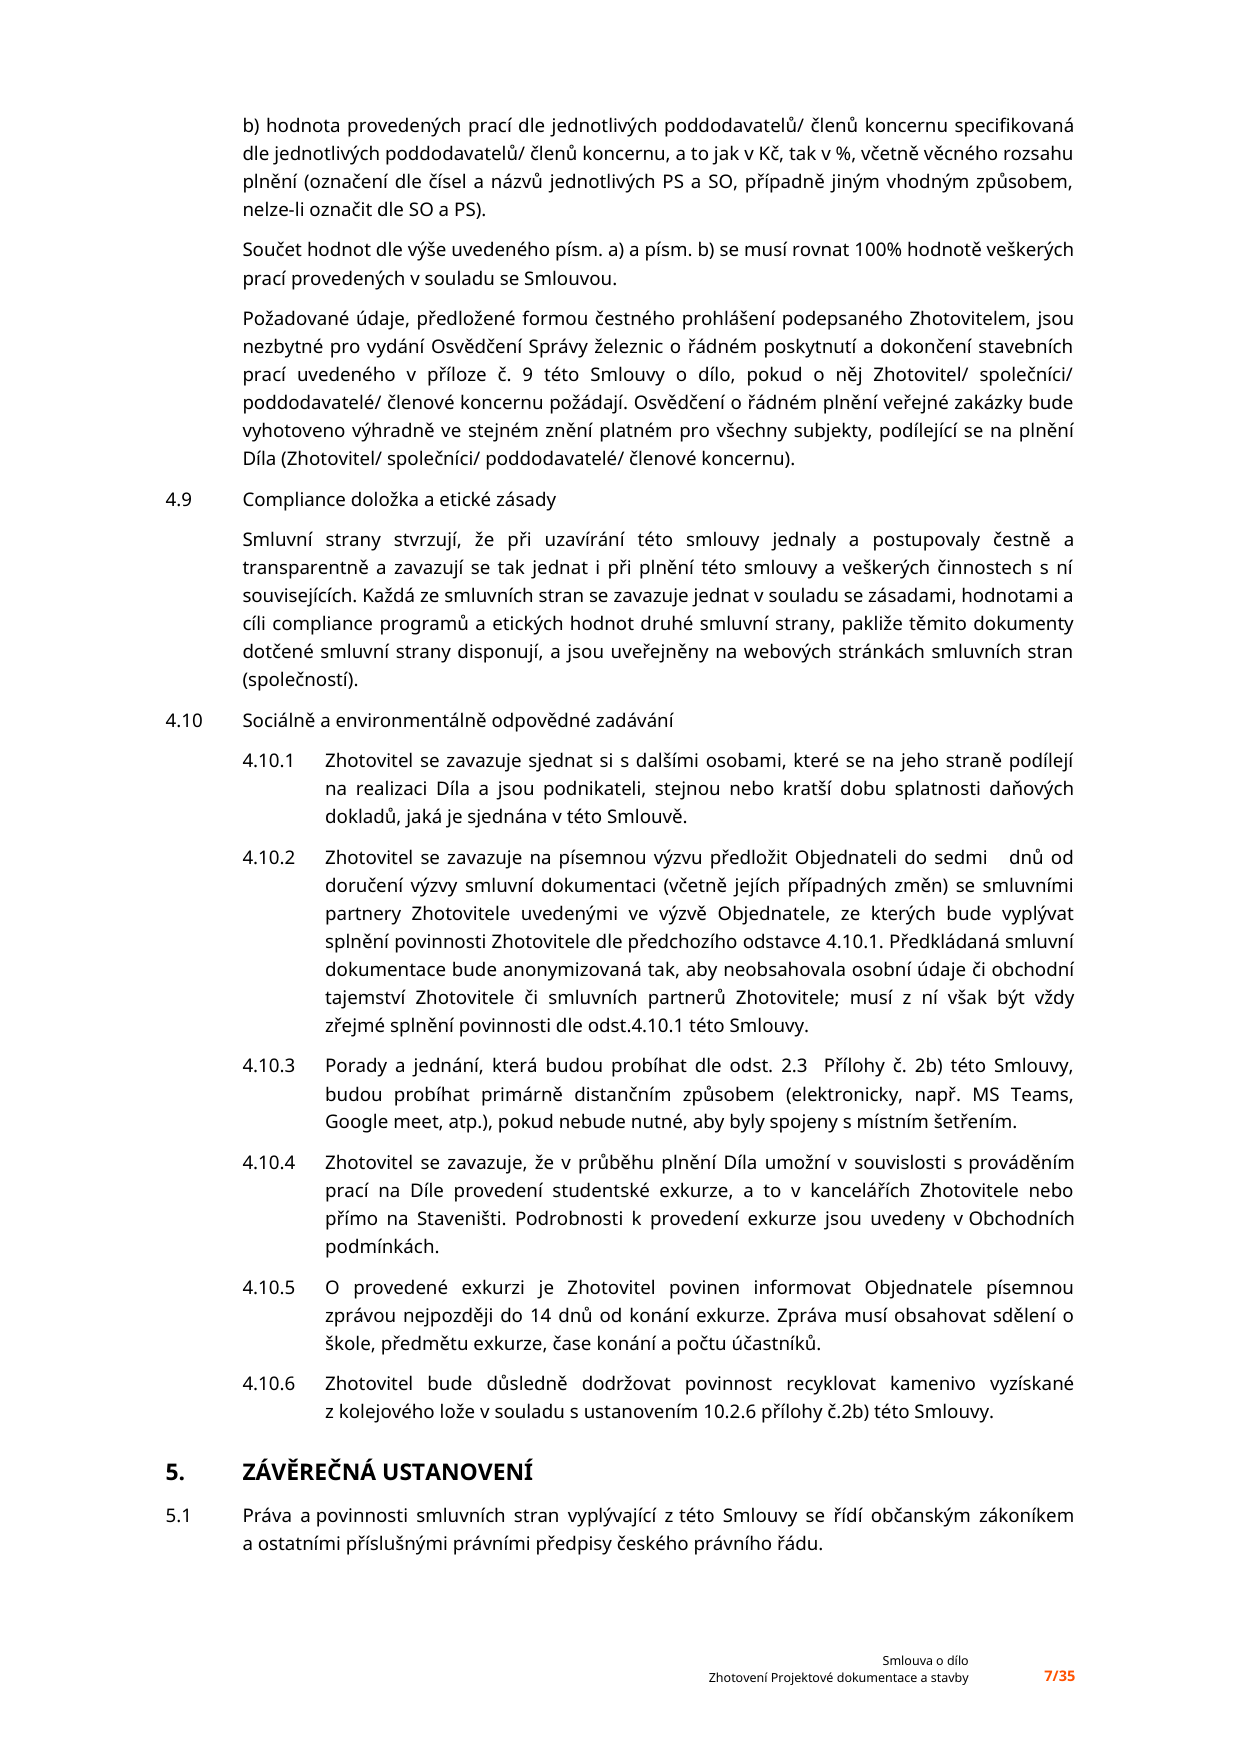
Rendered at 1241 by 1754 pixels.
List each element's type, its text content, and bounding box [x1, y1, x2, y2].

list Zhotovitel se zavazuje na písemnou výzvu předložit Objednateli do sedmi dnů od doručení výzvy smluvní dokumentaci (včetně jejích případných změn) se smluvními partnery Zhotovitele uvedenými ve výzvě Objednatele, ze kterých bude vyplývat splnění povinnosti Zhotovitele dle předchozího odstavce 4.10.1. Předkládaná smluvní dokumentace bude anonymizovaná tak, aby neobsahovala osobní údaje či obchodní tajemství Zhotovitele či smluvních partnerů Zhotovitele; musí z ní však být vždy zřejmé splnění povinnosti dle odst.4.10.1 této Smlouvy. [242, 844, 1075, 1038]
list Požadované údaje, předložené formou čestného prohlášení podepsaného Zhotovitelem, jsou nezbytné pro vydání Osvědčení Správy železnic o řádném poskytnutí a dokončení stavebních prací uvedeného v příloze č. 9 této Smlouvy o dílo, pokud o něj Zhotovitel/ společníci/ poddodavatelé/ členové koncernu požádají. Osvědčení o řádném plnění veřejné zakázky bude vyhotoveno výhradně ve stejném znění platném pro všechny subjekty, podílející se na plnění Díla (Zhotovitel/ společníci/ poddodavatelé/ členové koncernu). [242, 305, 1075, 471]
list Zhotovitel bude důsledně dodržovat povinnost recyklovat kamenivo vyzískané z kolejového lože v souladu s ustanovením 10.2.6 přílohy č.2b) této Smlouvy. [242, 1371, 1075, 1424]
list Smluvní strany stvrzují, že při uzavírání této smlouvy jednaly a postupovaly čestně a transparentně a zavazují se tak jednat i při plnění této smlouvy a veškerých činnostech s ní souvisejících. Každá ze smluvních stran se zavazuje jednat v souladu se zásadami, hodnotami a cíli compliance programů a etických hodnot druhé smluvní strany, pakliže těmito dokumenty dotčené smluvní strany disponují, a jsou uveřejněny na webových stránkách smluvních stran (společností). [242, 526, 1075, 692]
text ZÁVĚREČNÁ USTANOVENÍ [165, 1456, 1075, 1487]
list b) hodnota provedených prací dle jednotlivých poddodavatelů/ členů koncernu specifikovaná dle jednotlivých poddodavatelů/ členů koncernu, a to jak v Kč, tak v %, včetně věcného rozsahu plnění (označení dle čísel a názvů jednotlivých PS a SO, případně jiným vhodným způsobem, nelze-li označit dle SO a PS). [242, 112, 1075, 222]
list Zhotovitel se zavazuje, že v průběhu plnění Díla umožní v souvislosti s prováděním prací na Díle provedení studentské exkurze, a to v kancelářích Zhotovitele nebo přímo na Staveništi. Podrobnosti k provedení exkurze jsou uvedeny v Obchodních podmínkách. [242, 1149, 1075, 1259]
list Zhotovitel se zavazuje sjednat si s dalšími osobami, které se na jeho straně podílejí na realizaci Díla a jsou podnikateli, stejnou nebo kratší dobu splatnosti daňových dokladů, jaká je sjednána v této Smlouvě. [242, 748, 1075, 829]
list Součet hodnot dle výše uvedeného písm. a) a písm. b) se musí rovnat 100% hodnotě veškerých prací provedených v souladu se Smlouvou. [242, 237, 1075, 290]
list O provedené exkurzi je Zhotovitel povinen informovat Objednatele písemnou zprávou nejpozději do 14 dnů od konání exkurze. Zpráva musí obsahovat sdělení o škole, předmětu exkurze, čase konání a počtu účastníků. [242, 1274, 1075, 1356]
text Compliance doložka a etické zásady [165, 486, 1075, 511]
list Porady a jednání, která budou probíhat dle odst. 2.3 Přílohy č. 2b) této Smlouvy, budou probíhat primárně distančním způsobem (elektronicky, např. MS Teams, Google meet, atp.), pokud nebude nutné, aby byly spojeny s místním šetřením. [242, 1053, 1075, 1134]
text Práva a povinnosti smluvních stran vyplývající z této Smlouvy se řídí občanským zákoníkem a ostatními příslušnými právními předpisy českého právního řádu. [165, 1503, 1075, 1556]
list Sociálně a environmentálně odpovědné zadávání [165, 707, 1075, 733]
